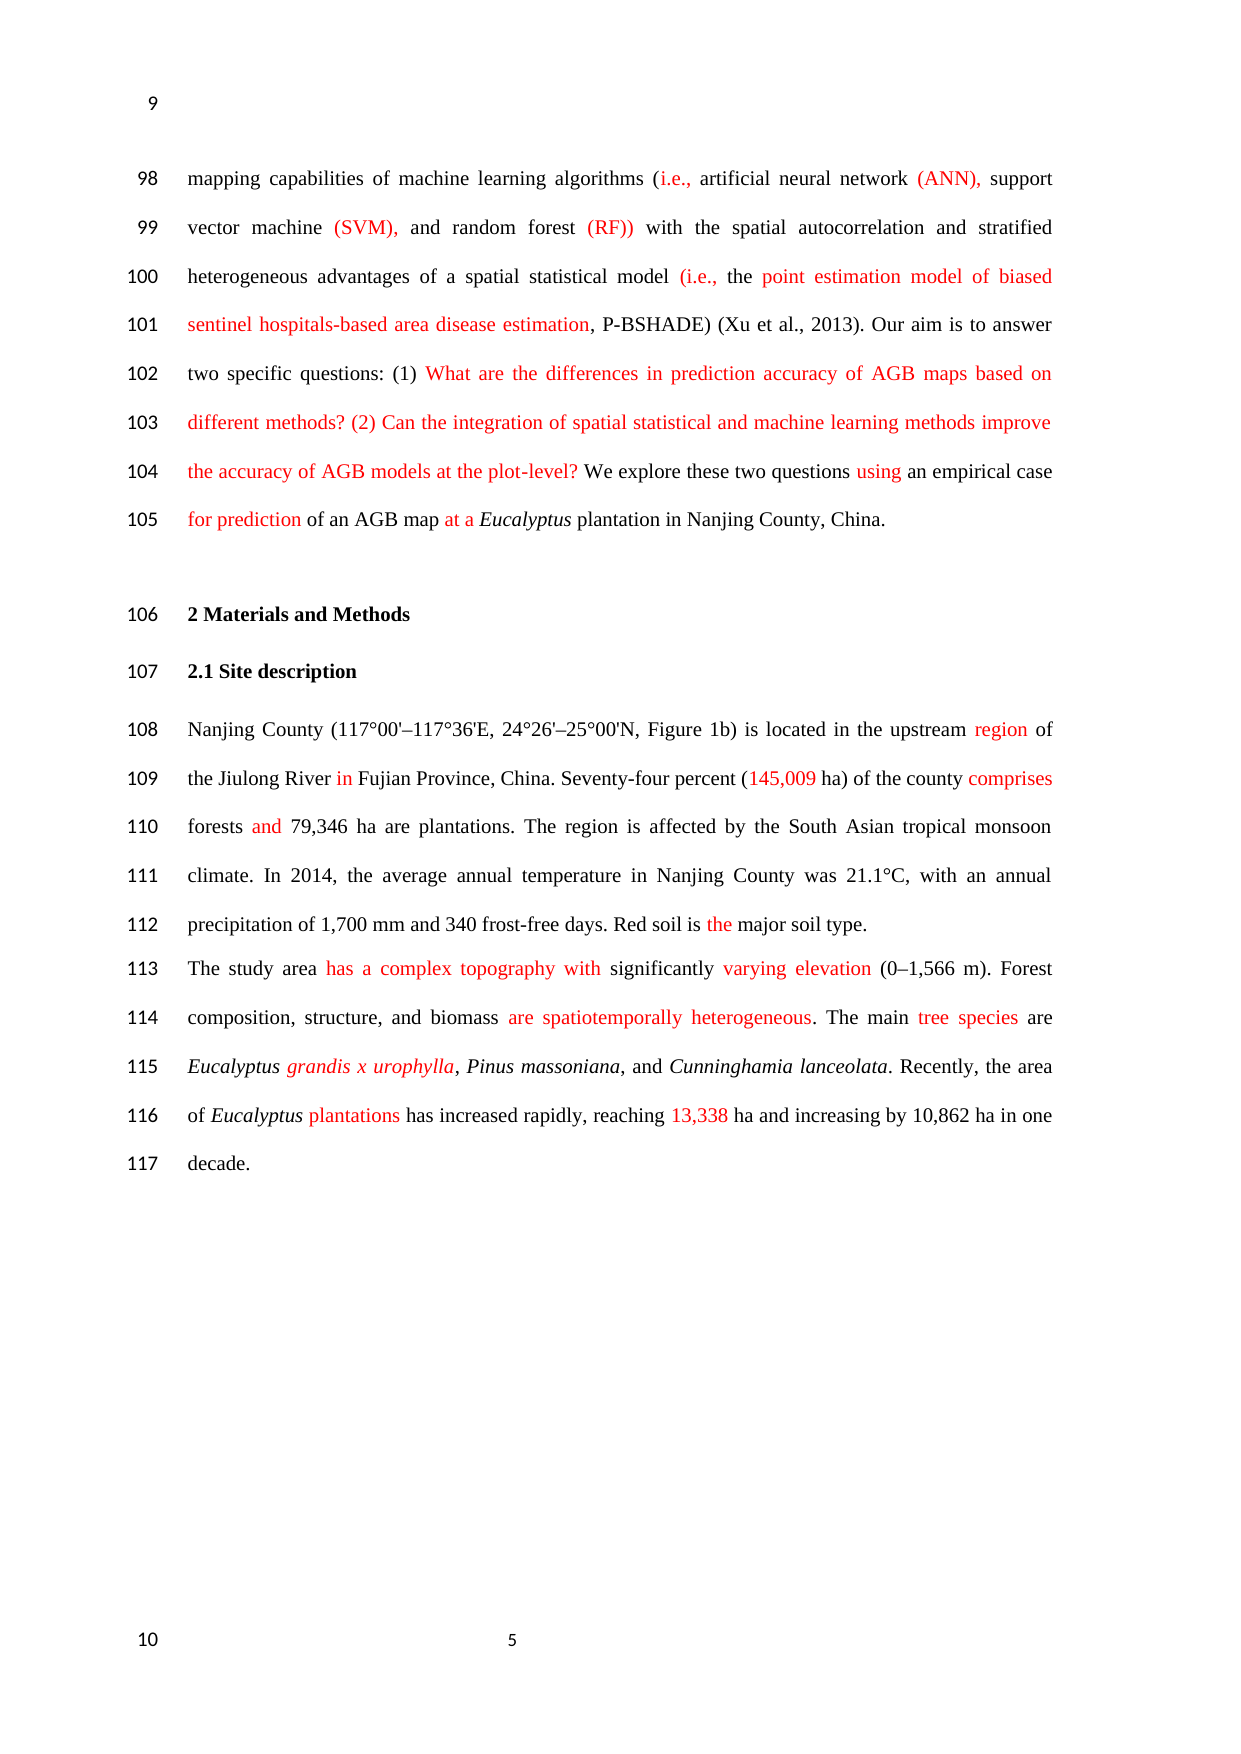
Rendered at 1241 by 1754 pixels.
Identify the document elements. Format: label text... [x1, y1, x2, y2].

subtitle 2.1 Site description [187, 655, 1053, 688]
subtitle 2 Materials and Methods [187, 598, 1053, 630]
text Nanjing County (117°00'–117°36'E, 24°26'–25°00'N, Figure 1b) is located in the upstream region of the Jiulong River in Fujian Province, China. Seventy-four percent (145,009 ha) of the county comprises forests and 79,346 ha are plantations. The region is affected by the South Asian tropical monsoon climate. In 2014, the average annual temperature in Nanjing County was 21.1°C, with an annual precipitation of 1,700 mm and 340 frost-free days. Red soil is the major soil type. [187, 713, 1053, 940]
text The study area has a complex topography with significantly varying elevation (0–1,566 m). Forest composition, structure, and biomass are spatiotemporally heterogeneous. The main tree species are Eucalyptus grandis x urophylla, Pinus massoniana, and Cunninghamia lanceolata. Recently, the area of Eucalyptus plantations has increased rapidly, reaching 13,338 ha and increasing by 10,862 ha in one decade. [187, 952, 1053, 1180]
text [187, 162, 1053, 536]
